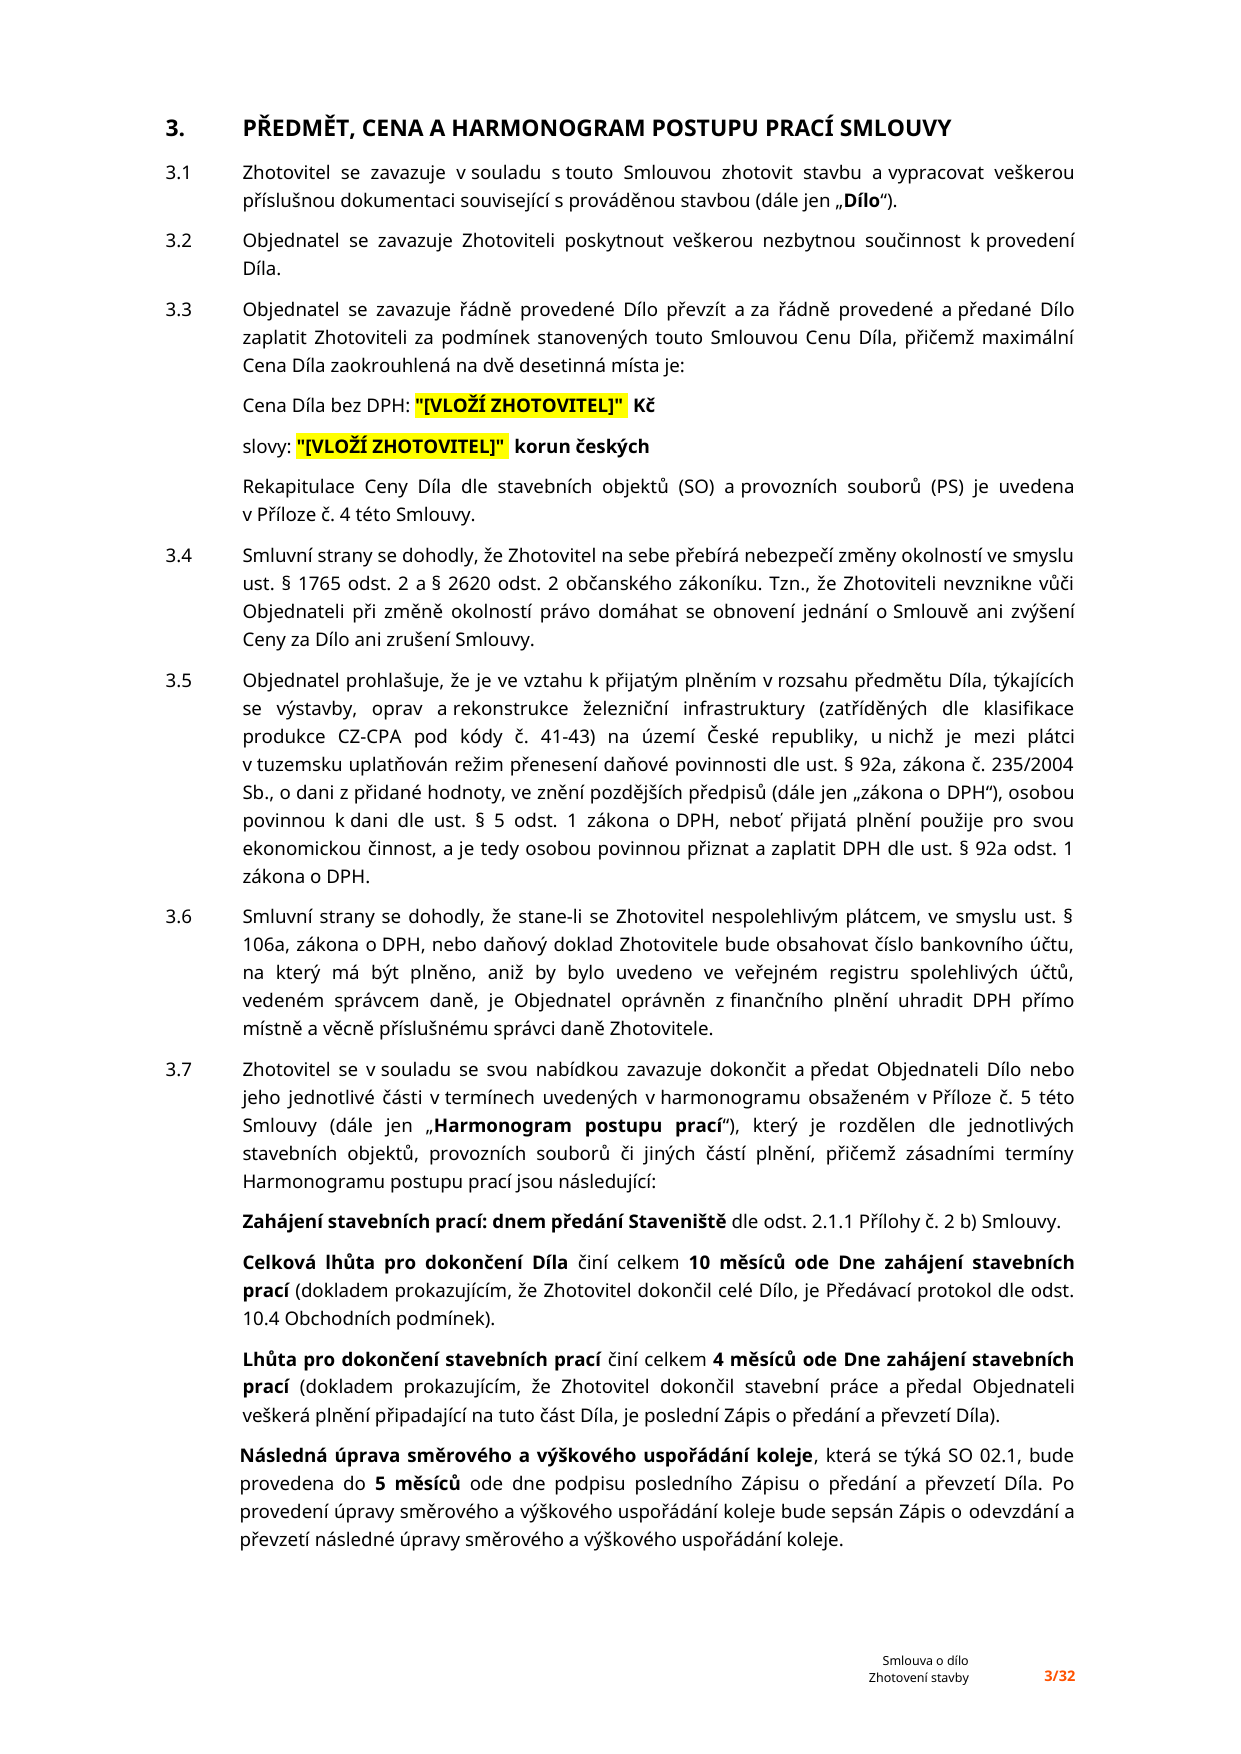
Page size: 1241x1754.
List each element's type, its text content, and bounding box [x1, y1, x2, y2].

text Cena Díla bez DPH: Kč [628, 393, 1075, 418]
text Smluvní strany se dohodly, že Zhotovitel na sebe přebírá nebezpečí změny okolností ve smyslu ust. § 1765 odst. 2 a § 2620 odst. 2 občanského zákoníku. Tzn., že Zhotoviteli nevznikne vůči Objednateli při změně okolností právo domáhat se obnovení jednání o Smlouvě ani zvýšení Ceny za Dílo ani zrušení Smlouvy. [165, 542, 1075, 652]
text Zahájení stavebních prací: dnem předání Staveniště dle odst. 2.1.1 Přílohy č. 2 b) Smlouvy. [242, 1209, 1075, 1234]
text Objednatel se zavazuje Zhotoviteli poskytnout veškerou nezbytnou součinnost k provedení Díla. [165, 228, 1075, 281]
text Objednatel prohlašuje, že je ve vztahu k přijatým plněním v rozsahu předmětu Díla, týkajících se výstavby, oprav a rekonstrukce železniční infrastruktury (zatříděných dle klasifikace produkce CZ-CPA pod kódy č. 41-43) na území České republiky, u nichž je mezi plátci v tuzemsku uplatňován režim přenesení daňové povinnosti dle ust. § 92a, zákona č. 235/2004 Sb., o dani z přidané hodnoty, ve znění pozdějších předpisů (dále jen „zákona o DPH“), osobou povinnou k dani dle ust. § 5 odst. 1 zákona o DPH, neboť přijatá plnění použije pro svou ekonomickou činnost, a je tedy osobou povinnou přiznat a zaplatit DPH dle ust. § 92a odst. 1 zákona o DPH. [165, 667, 1075, 888]
text slovy: korun českých [509, 433, 1075, 459]
text PŘEDMĚT, CENA A HARMONOGRAM POSTUPU PRACÍ SMLOUVY [165, 112, 1075, 143]
text Lhůta pro dokončení stavebních prací činí celkem 4 měsíců ode Dne zahájení stavebních prací (dokladem prokazujícím, že Zhotovitel dokončil stavební práce a předal Objednateli veškerá plnění připadající na tuto část Díla, je poslední Zápis o předání a převzetí Díla). [242, 1346, 1075, 1427]
text Smluvní strany se dohodly, že stane-li se Zhotovitel nespolehlivým plátcem, ve smyslu ust. § 106a, zákona o DPH, nebo daňový doklad Zhotovitele bude obsahovat číslo bankovního účtu, na který má být plněno, aniž by bylo uvedeno ve veřejném registru spolehlivých účtů, vedeném správcem daně, je Objednatel oprávněn z finančního plnění uhradit DPH přímo místně a věcně příslušnému správci daně Zhotovitele. [165, 903, 1075, 1041]
text slovy: korun českých [242, 433, 296, 459]
text Objednatel se zavazuje řádně provedené Dílo převzít a za řádně provedené a předané Dílo zaplatit Zhotoviteli za podmínek stanovených touto Smlouvou Cenu Díla, přičemž maximální Cena Díla zaokrouhlená na dvě desetinná místa je: [165, 296, 1075, 378]
list Následná úprava směrového a výškového uspořádání koleje, která se týká SO 02.1, bude provedena do 5 měsíců ode dne podpisu posledního Zápisu o předání a převzetí Díla. Po provedení úpravy směrového a výškového uspořádání koleje bude sepsán Zápis o odevzdání a převzetí následné úpravy směrového a výškového uspořádání koleje. [239, 1442, 1075, 1552]
text Zhotovitel se zavazuje v souladu s touto Smlouvou zhotovit stavbu a vypracovat veškerou příslušnou dokumentaci související s prováděnou stavbou (dále jen „Dílo“). [165, 159, 1075, 213]
text Cena Díla bez DPH: Kč [242, 393, 415, 418]
text Celková lhůta pro dokončení Díla činí celkem 10 měsíců ode Dne zahájení stavebních prací (dokladem prokazujícím, že Zhotovitel dokončil celé Dílo, je Předávací protokol dle odst. 10.4 Obchodních podmínek). [242, 1249, 1075, 1331]
text Rekapitulace Ceny Díla dle stavebních objektů (SO) a provozních souborů (PS) je uvedena v Příloze č. 4 této Smlouvy. [242, 474, 1075, 527]
text Zhotovitel se v souladu se svou nabídkou zavazuje dokončit a předat Objednateli Dílo nebo jeho jednotlivé části v termínech uvedených v harmonogramu obsaženém v Příloze č. 5 této Smlouvy (dále jen „Harmonogram postupu prací“), který je rozdělen dle jednotlivých stavebních objektů, provozních souborů či jiných částí plnění, přičemž zásadními termíny Harmonogramu postupu prací jsou následující: [165, 1056, 1075, 1194]
